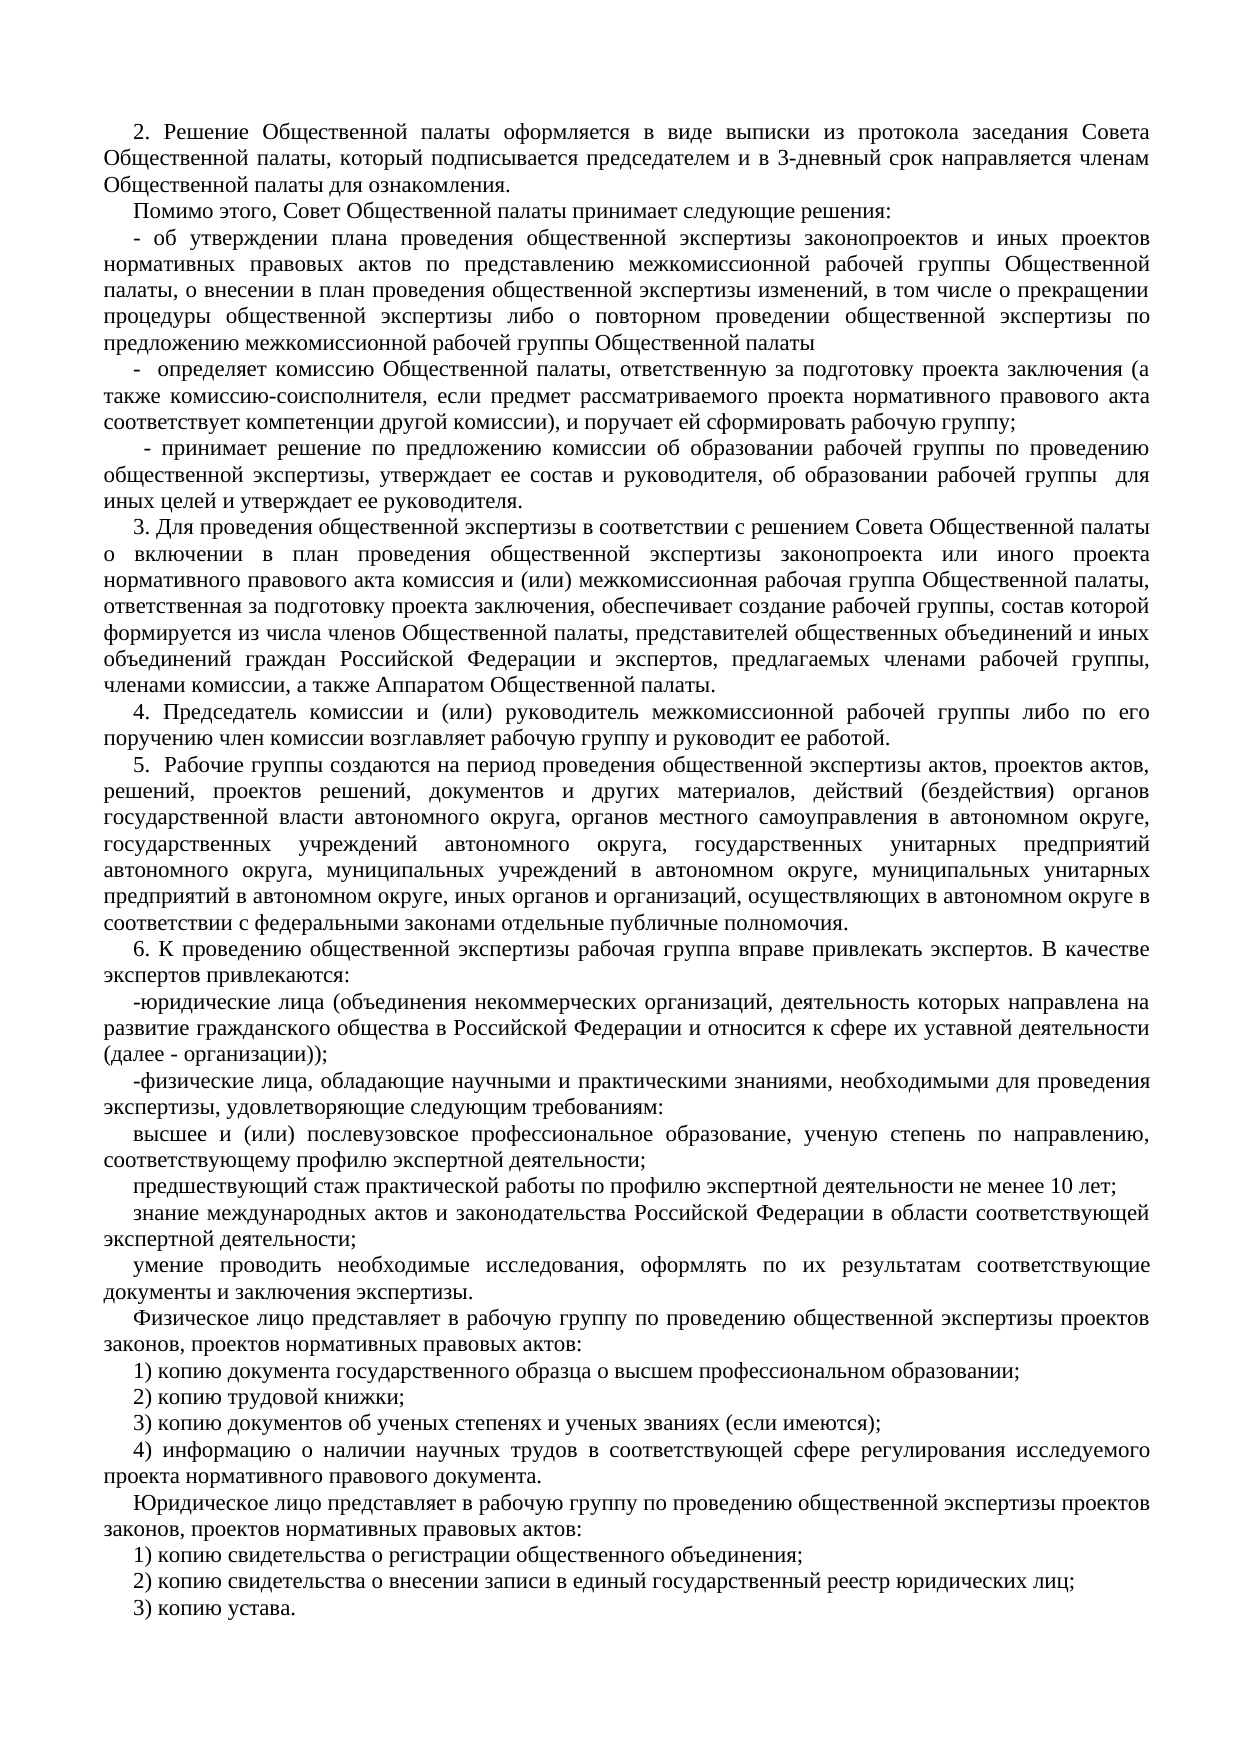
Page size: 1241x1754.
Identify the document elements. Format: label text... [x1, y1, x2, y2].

text - определяет комиссию Общественной палаты, ответственную за подготовку проекта заключения (а также комиссию-соисполнителя, если предмет рассматриваемого проекта нормативного правового акта соответствует компетенции другой комиссии), и поручает ей сформировать рабочую группу; [103, 355, 1152, 434]
text Юридическое лицо представляет в рабочую группу по проведению общественной экспертизы проектов законов, проектов нормативных правовых актов: [103, 1488, 1152, 1541]
text 3) копию документов об ученых степенях и ученых званиях (если имеются); [103, 1409, 1152, 1436]
text 1) копию документа государственного образца о высшем профессиональном образовании; [103, 1357, 1152, 1383]
text 1) копию свидетельства о регистрации общественного объединения; [103, 1541, 1152, 1568]
text -юридические лица (объединения некоммерческих организаций, деятельность которых направлена на развитие гражданского общества в Российской Федерации и относится к сфере их уставной деятельности (далее - организации)); [103, 988, 1152, 1067]
text 4. Председатель комиссии и (или) руководитель межкомиссионной рабочей группы либо по его поручению член комиссии возглавляет рабочую группу и руководит ее работой. [103, 698, 1152, 751]
text предшествующий стаж практической работы по профилю экспертной деятельности не менее 10 лет; [103, 1172, 1152, 1199]
text 3) копию устава. [103, 1594, 1152, 1620]
text 6. К проведению общественной экспертизы рабочая группа вправе привлекать экспертов. В качестве экспертов привлекаются: [103, 935, 1152, 988]
text 3. Для проведения общественной экспертизы в соответствии с решением Совета Общественной палаты о включении в план проведения общественной экспертизы законопроекта или иного проекта нормативного правового акта комиссия и (или) межкомиссионная рабочая группа Общественной палаты, ответственная за подготовку проекта заключения, обеспечивает создание рабочей группы, состав которой формируется из числа членов Общественной палаты, представителей общественных объединений и иных объединений граждан Российской Федерации и экспертов, предлагаемых членами рабочей группы, членами комиссии, а также Аппаратом Общественной палаты. [103, 513, 1152, 698]
text - об утверждении плана проведения общественной экспертизы законопроектов и иных проектов нормативных правовых актов по представлению межкомиссионной рабочей группы Общественной палаты, о внесении в план проведения общественной экспертизы изменений, в том числе о прекращении процедуры общественной экспертизы либо о повторном проведении общественной экспертизы по предложению межкомиссионной рабочей группы Общественной палаты [103, 223, 1152, 355]
text 2) копию трудовой книжки; [103, 1383, 1152, 1409]
text 2) копию свидетельства о внесении записи в единый государственный реестр юридических лиц; [103, 1568, 1152, 1594]
text умение проводить необходимые исследования, оформлять по их результатам соответствующие документы и заключения экспертизы. [103, 1251, 1152, 1304]
list 2. Решение Общественной палаты оформляется в виде выписки из протокола заседания Совета Общественной палаты, который подписывается председателем и в 3-дневный срок направляется членам Общественной палаты для ознакомления. [103, 118, 1152, 197]
text - принимает решение по предложению комиссии об образовании рабочей группы по проведению общественной экспертизы, утверждает ее состав и руководителя, об образовании рабочей группы для иных целей и утверждает ее руководителя. [103, 434, 1152, 513]
text Помимо этого, Совет Общественной палаты принимает следующие решения: [103, 197, 1152, 223]
text 4) информацию о наличии научных трудов в соответствующей сфере регулирования исследуемого проекта нормативного правового документа. [103, 1436, 1152, 1488]
text высшее и (или) послевузовское профессиональное образование, ученую степень по направлению, соответствующему профилю экспертной деятельности; [103, 1119, 1152, 1172]
text -физические лица, обладающие научными и практическими знаниями, необходимыми для проведения экспертизы, удовлетворяющие следующим требованиям: [103, 1067, 1152, 1119]
text знание международных актов и законодательства Российской Федерации в области соответствующей экспертной деятельности; [103, 1199, 1152, 1251]
text Физическое лицо представляет в рабочую группу по проведению общественной экспертизы проектов законов, проектов нормативных правовых актов: [103, 1304, 1152, 1357]
text 5. Рабочие группы создаются на период проведения общественной экспертизы актов, проектов актов, решений, проектов решений, документов и других материалов, действий (бездействия) органов государственной власти автономного округа, органов местного самоуправления в автономном округе, государственных учреждений автономного округа, государственных унитарных предприятий автономного округа, муниципальных учреждений в автономном округе, муниципальных унитарных предприятий в автономном округе, иных органов и организаций, осуществляющих в автономном округе в соответствии с федеральными законами отдельные публичные полномочия. [103, 751, 1152, 935]
